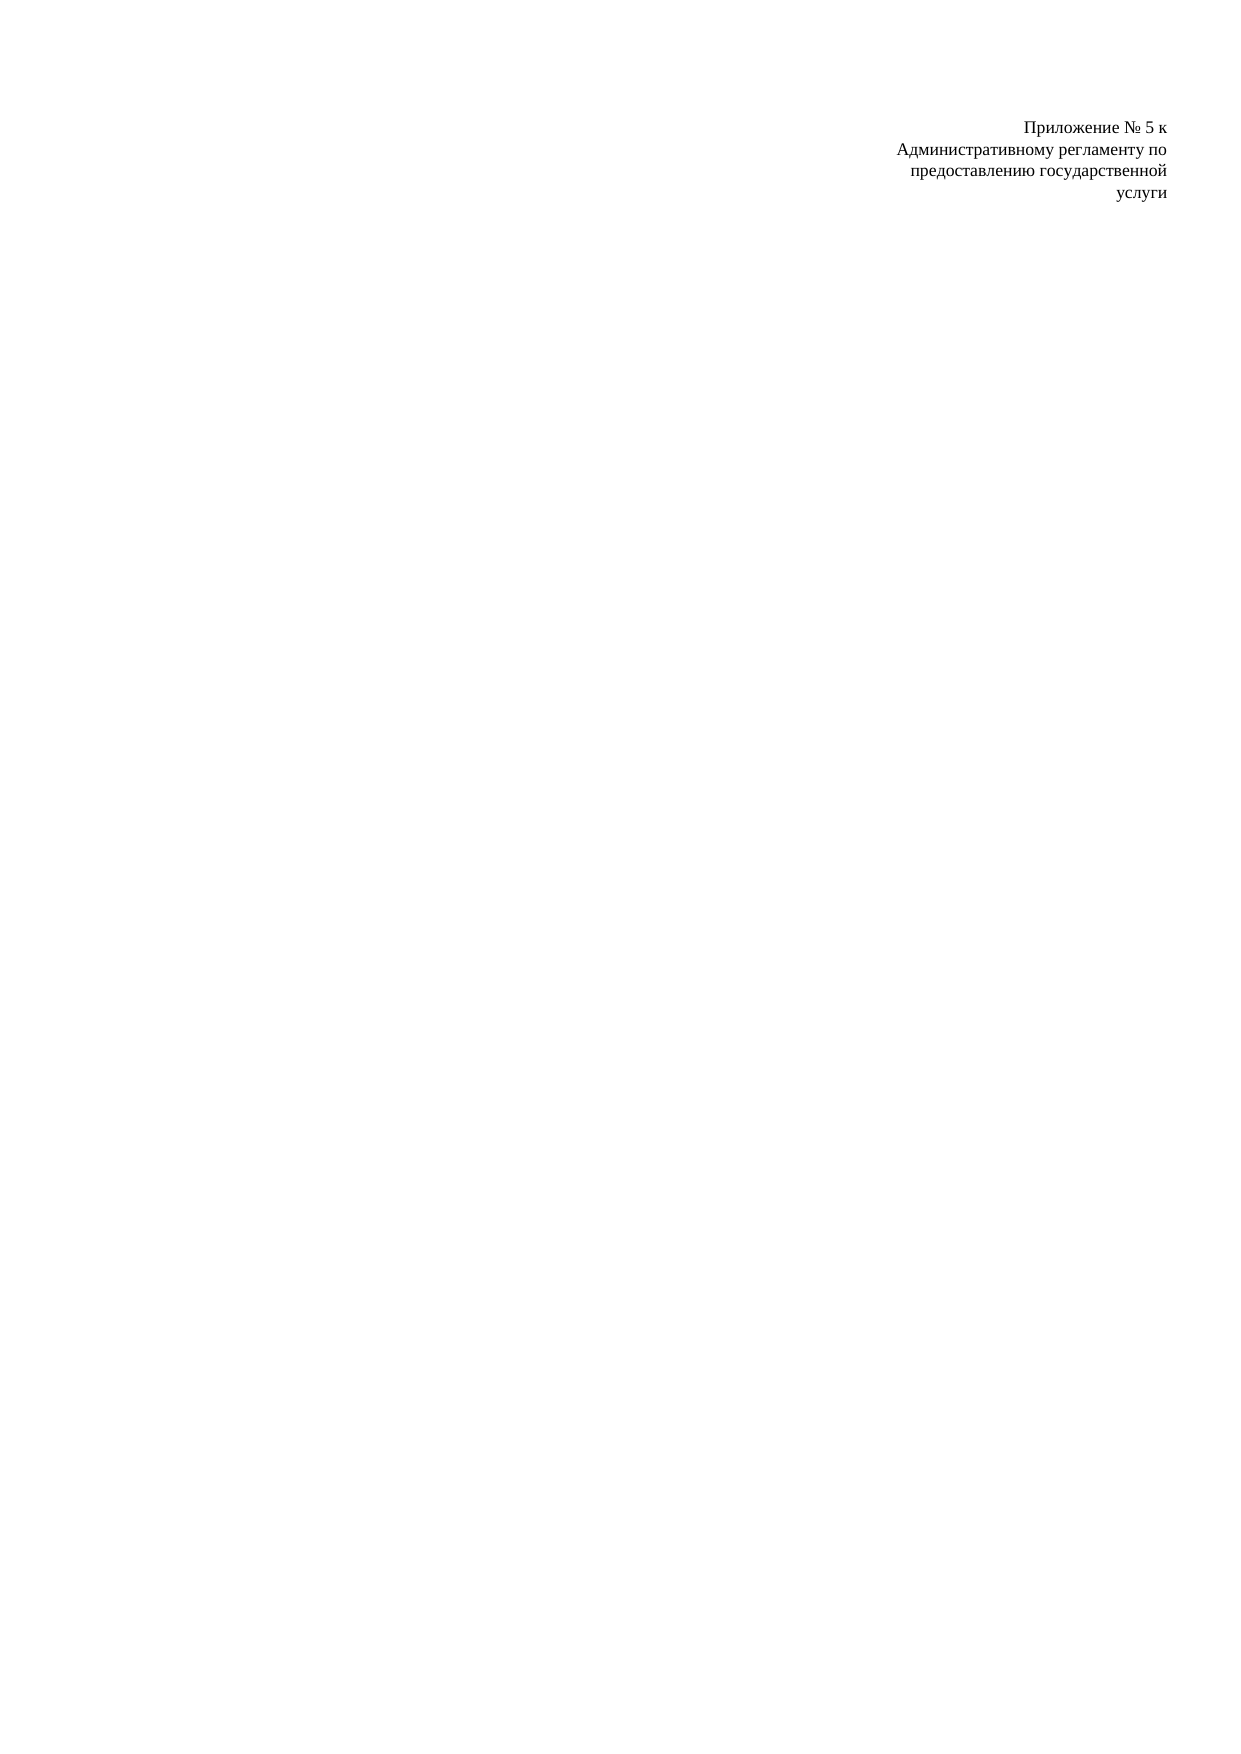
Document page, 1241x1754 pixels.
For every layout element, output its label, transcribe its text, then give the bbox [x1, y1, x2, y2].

text услуги [130, 181, 1167, 203]
text Приложение № 5 к Административному регламенту по предоставлению государственной [873, 117, 1167, 181]
